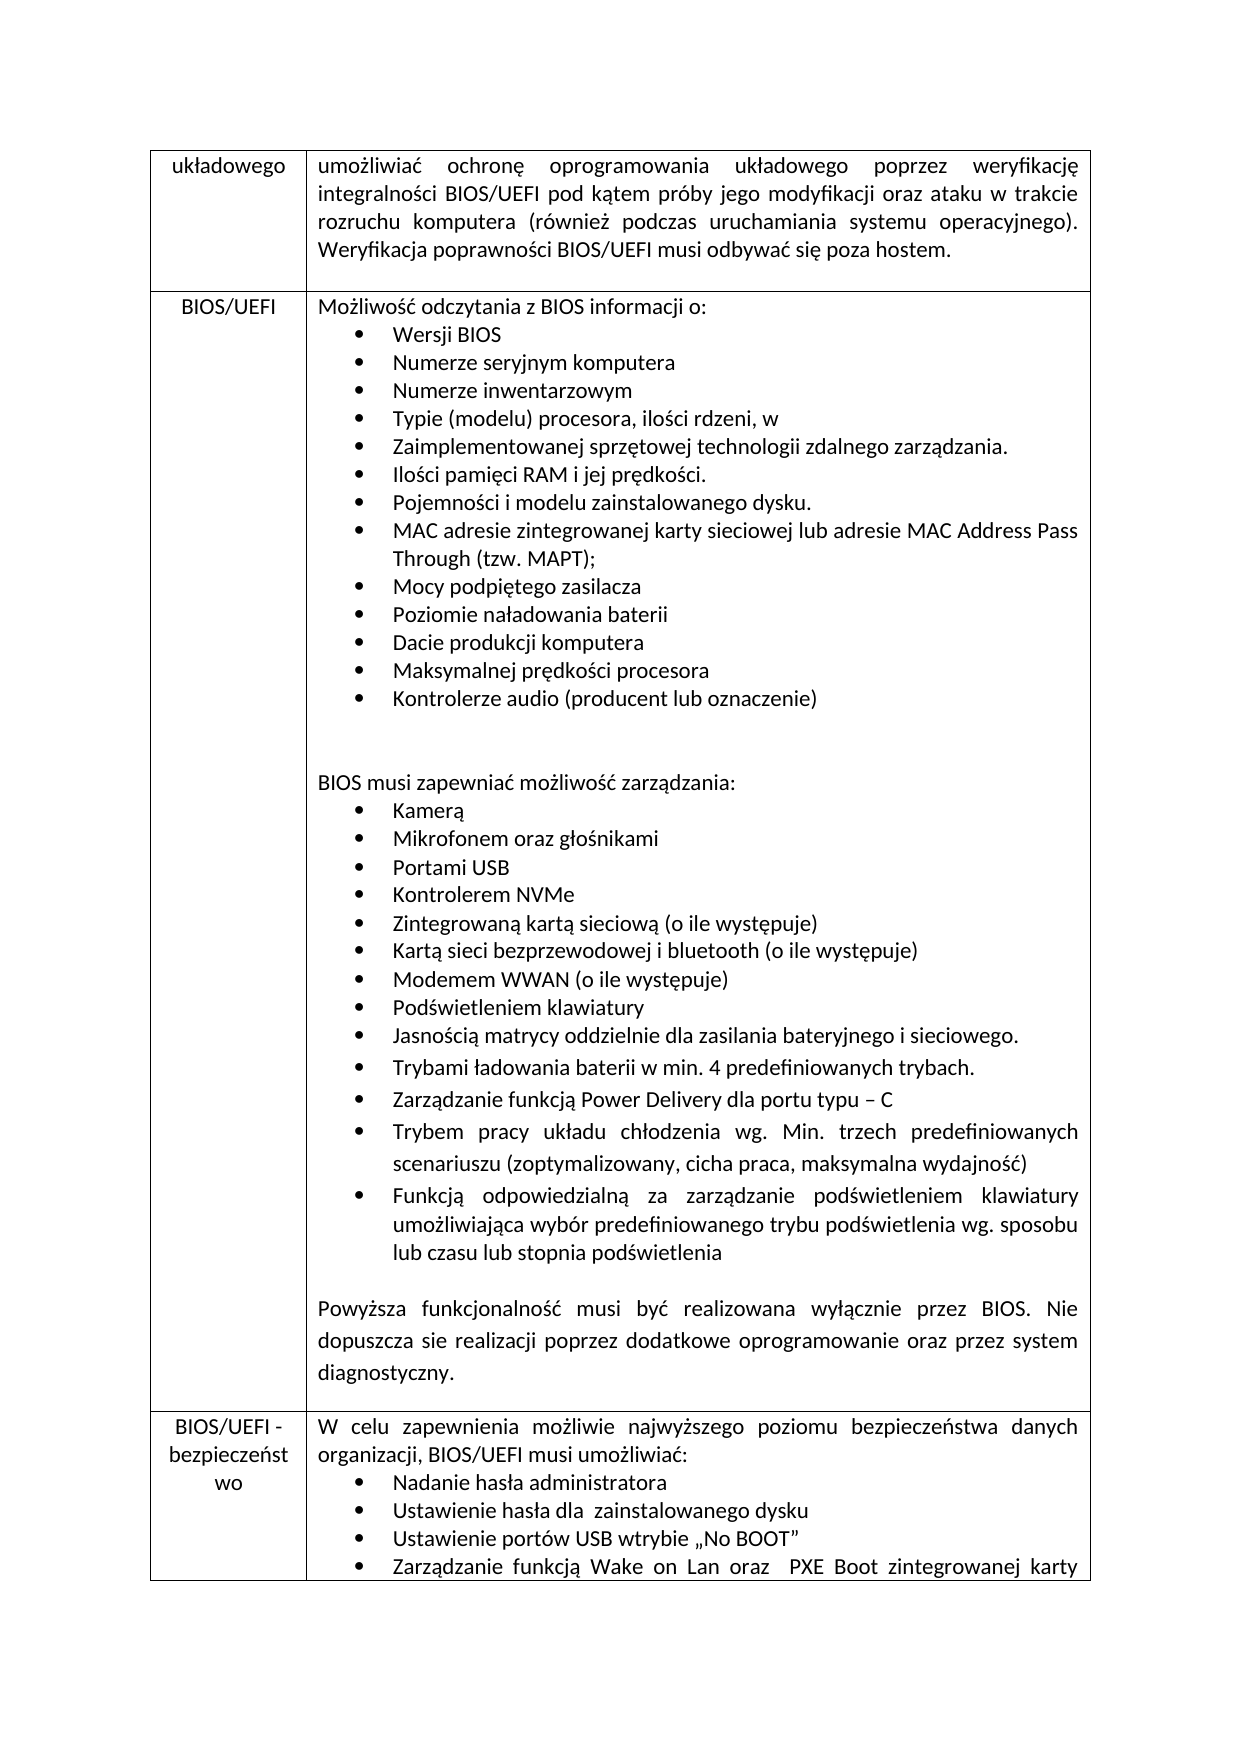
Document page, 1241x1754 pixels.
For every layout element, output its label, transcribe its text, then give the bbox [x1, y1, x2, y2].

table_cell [151, 1412, 306, 1580]
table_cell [307, 1412, 1090, 1580]
table_cell BIOS/UEFI [151, 292, 306, 1411]
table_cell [151, 151, 306, 291]
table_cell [307, 151, 1090, 291]
table_cell Możliwość odczytania z BIOS informacji o: Wersji BIOS Numerze seryjnym komputera Numerze inwentarzowym Typie (modelu) procesora, ilości rdzeni, w Zaimplementowanej sprzętowej technologii zdalnego zarządzania. Ilości pamięci RAM i jej prędkości. Pojemności i modelu zainstalowanego dysku. MAC adresie zintegrowanej karty sieciowej lub adresie MAC Address Pass Through (tzw. MAPT); Mocy podpiętego zasilacza Poziomie naładowania baterii Dacie produkcji komputera Maksymalnej prędkości procesora Kontrolerze audio (producent lub oznaczenie) BIOS musi zapewniać możliwość zarządzania: Kamerą Mikrofonem oraz głośnikami Portami USB Kontrolerem NVMe Zintegrowaną kartą sieciową (o ile występuje) Kartą sieci bezprzewodowej i bluetooth (o ile występuje) Modemem WWAN (o ile występuje) Podświetleniem klawiatury Jasnością matrycy oddzielnie dla zasilania bateryjnego i sieciowego. Trybami ładowania baterii w min. 4 predefiniowanych trybach. Zarządzanie funkcją Power Delivery dla portu typu – C Trybem pracy układu chłodzenia wg. Min. trzech predefiniowanych scenariuszu (zoptymalizowany, cicha praca, maksymalna wydajność) Funkcją odpowiedzialną za zarządzanie podświetleniem klawiatury umożliwiająca wybór predefiniowanego trybu podświetlenia wg. sposobu lub czasu lub stopnia podświetlenia Powyższa funkcjonalność musi być realizowana wyłącznie przez BIOS. Nie dopuszcza sie realizacji poprzez dodatkowe oprogramowanie oraz przez system diagnostyczny. [307, 292, 1090, 1411]
